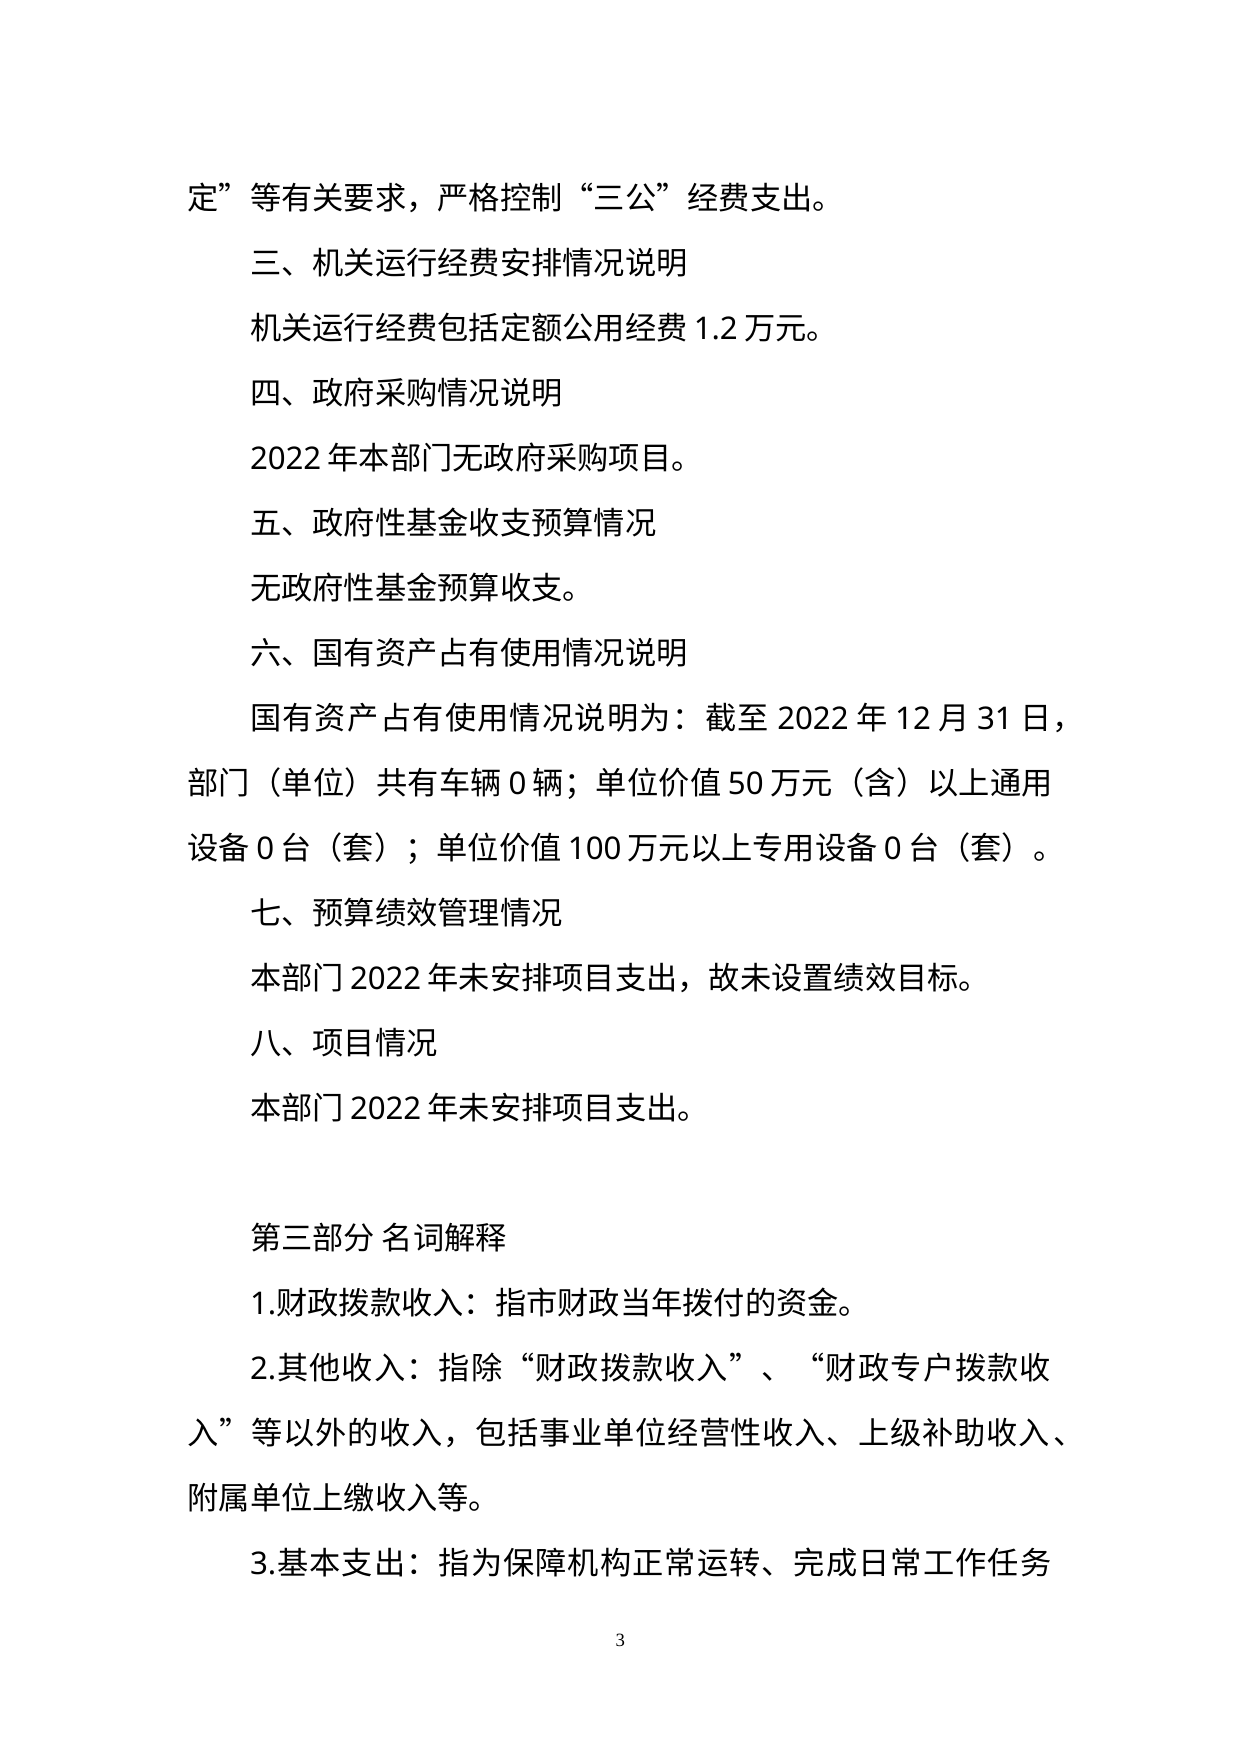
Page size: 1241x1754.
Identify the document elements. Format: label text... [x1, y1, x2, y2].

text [187, 1528, 1053, 1593]
text 机关运行经费包括定额公用经费1.2万元。 [187, 293, 1053, 358]
text 七、预算绩效管理情况 [187, 878, 1053, 943]
text 六、国有资产占有使用情况说明 [187, 618, 1053, 683]
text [187, 163, 1053, 228]
text 本部门2022年未安排项目支出。 [187, 1073, 1053, 1138]
text 五、政府性基金收支预算情况 [187, 488, 1053, 553]
text 2.其他收入：指除“财政拨款收入”、“财政专户拨款收入”等以外的收入，包括事业单位经营性收入、上级补助收入、附属单位上缴收入等。 [187, 1333, 1053, 1528]
text 三、机关运行经费安排情况说明 [187, 228, 1053, 293]
text 国有资产占有使用情况说明为：截至2022年12月31日，部门（单位）共有车辆0辆；单位价值50万元（含）以上通用设备0台（套）；单位价值100万元以上专用设备0台（套）。 [187, 683, 1053, 878]
text 本部门2022年未安排项目支出，故未设置绩效目标。 [187, 943, 1053, 1008]
text 2022年本部门无政府采购项目。 [187, 423, 1053, 488]
text 第三部分 名词解释 [187, 1203, 1053, 1268]
text 无政府性基金预算收支。 [187, 553, 1053, 618]
text 八、项目情况 [187, 1008, 1053, 1073]
text 1.财政拨款收入：指市财政当年拨付的资金。 [187, 1268, 1053, 1333]
text 四、政府采购情况说明 [187, 358, 1053, 423]
